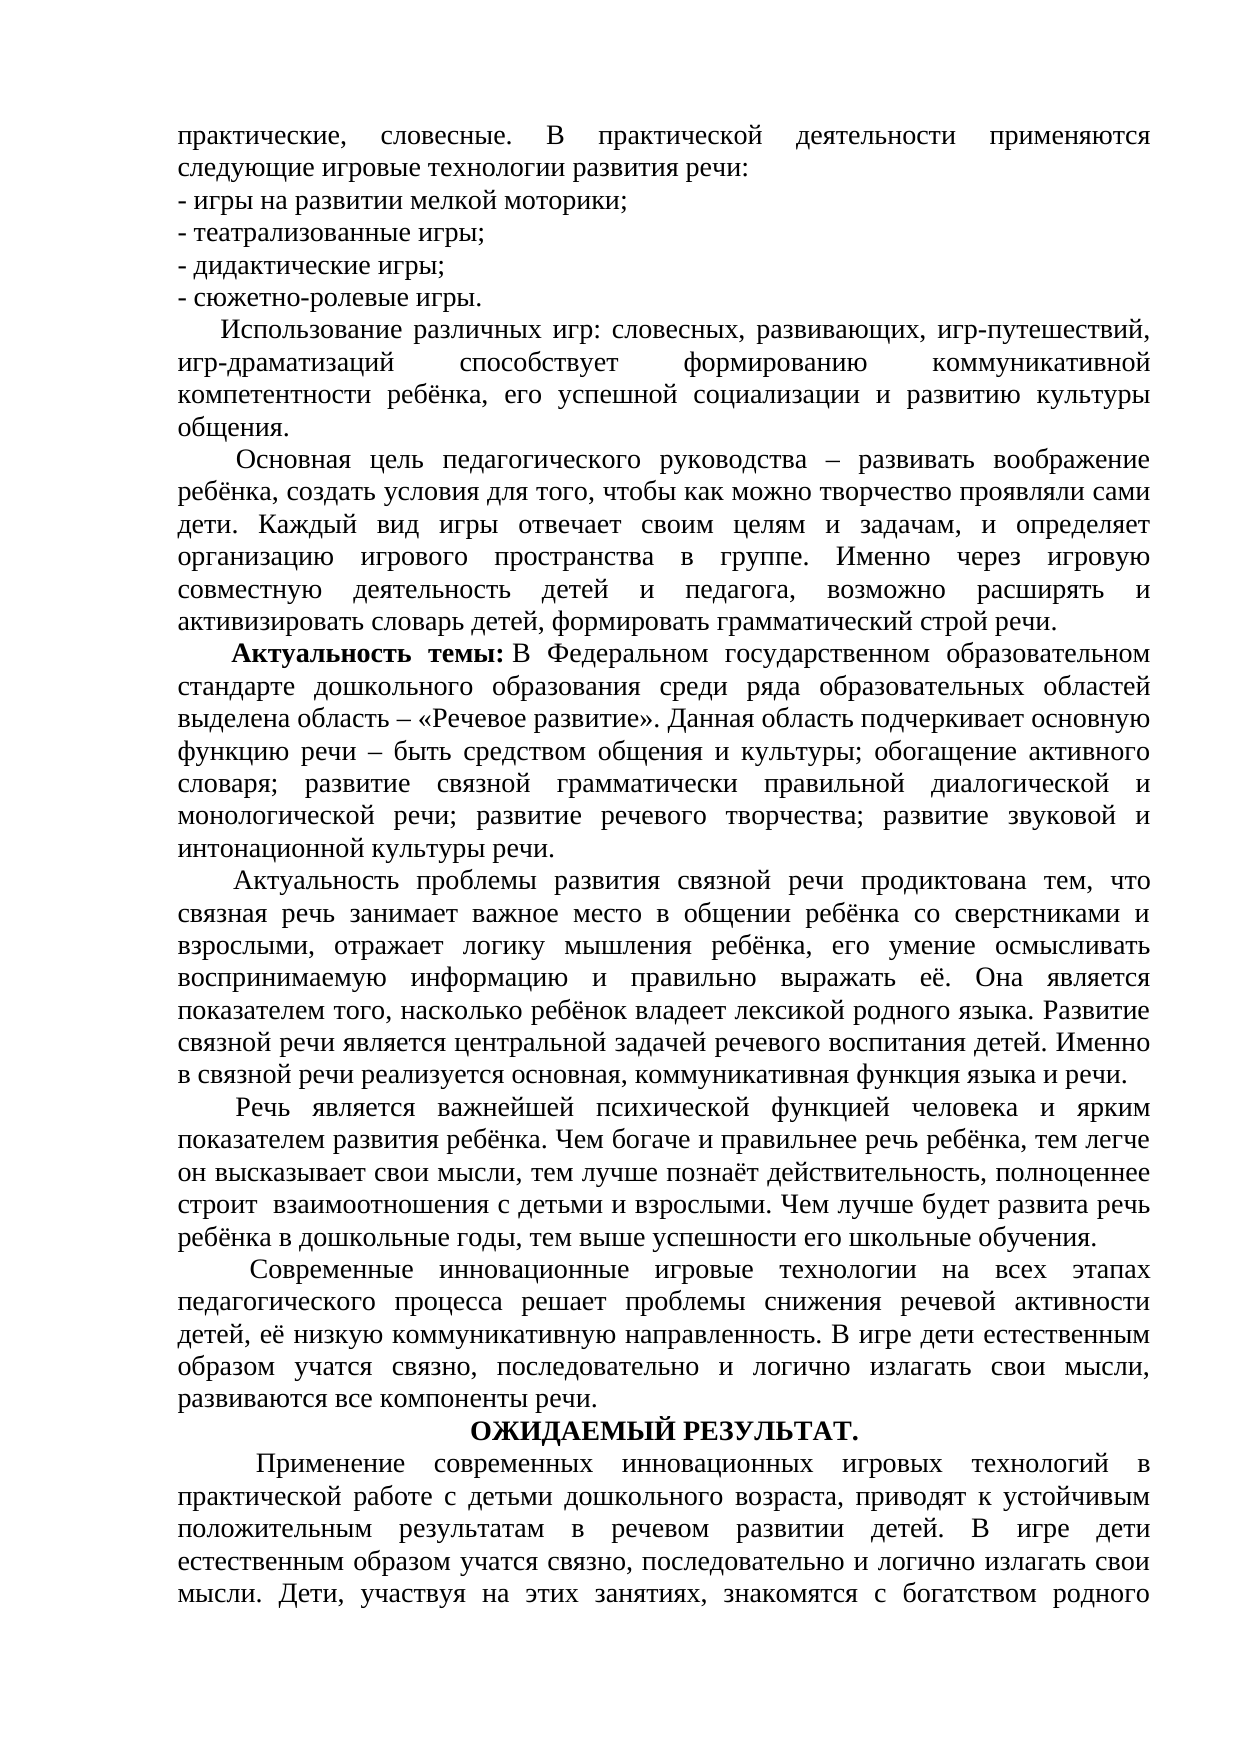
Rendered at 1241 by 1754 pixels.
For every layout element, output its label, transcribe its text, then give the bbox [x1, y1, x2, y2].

text Использование различных игр: словесных, развивающих, игр-путешествий, игр-драматизаций способствует формированию коммуникативной компетентности ребёнка, его успешной социализации и развитию культуры общения. [177, 312, 1152, 442]
text ОЖИДАЕМЫЙ РЕЗУЛЬТАТ. [177, 1414, 1152, 1446]
text Современные инновационные игровые технологии на всех этапах педагогического процесса решает проблемы снижения речевой активности детей, её низкую коммуникативную направленность. В игре дети естественным образом учатся связно, последовательно и логично излагать свои мысли, развиваются все компоненты речи. [177, 1252, 1152, 1414]
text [177, 1446, 1152, 1608]
text - сюжетно-ролевые игры. [177, 280, 1152, 312]
text - театрализованные игры; [177, 215, 1152, 248]
text Речь является важнейшей психической функцией человека и ярким показателем развития ребёнка. Чем богаче и правильнее речь ребёнка, тем легче он высказывает свои мысли, тем лучше познаёт действительность, полноценнее строит взаимоотношения с детьми и взрослыми. Чем лучше будет развита речь ребёнка в дошкольные годы, тем выше успешности его школьные обучения. [177, 1090, 1152, 1252]
text Актуальность проблемы развития связной речи продиктована тем, что связная речь занимает важное место в общении ребёнка со сверстниками и взрослыми, отражает логику мышления ребёнка, его умение осмысливать воспринимаемую информацию и правильно выражать её. Она является показателем того, насколько ребёнок владеет лексикой родного языка. Развитие связной речи является центральной задачей речевого воспитания детей. Именно в связной речи реализуется основная, коммуникативная функция языка и речи. [177, 863, 1152, 1090]
text Актуальность темы: В Федеральном государственном образовательном стандарте дошкольного образования среди ряда образовательных областей выделена область – «Речевое развитие». Данная область подчеркивает основную функцию речи – быть средством общения и культуры; обогащение активного словаря; развитие связной грамматически правильной диалогической и монологической речи; развитие речевого творчества; развитие звуковой и интонационной культуры речи. [177, 636, 1152, 863]
text Основная цель педагогического руководства – развивать воображение ребёнка, создать условия для того, чтобы как можно творчество проявляли сами дети. Каждый вид игры отвечает своим целям и задачам, и определяет организацию игрового пространства в группе. Именно через игровую совместную деятельность детей и педагога, возможно расширять и активизировать словарь детей, формировать грамматический строй речи. [177, 442, 1152, 636]
text - игры на развитии мелкой моторики; [177, 183, 1152, 215]
text - дидактические игры; [177, 248, 1152, 280]
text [177, 118, 1152, 183]
